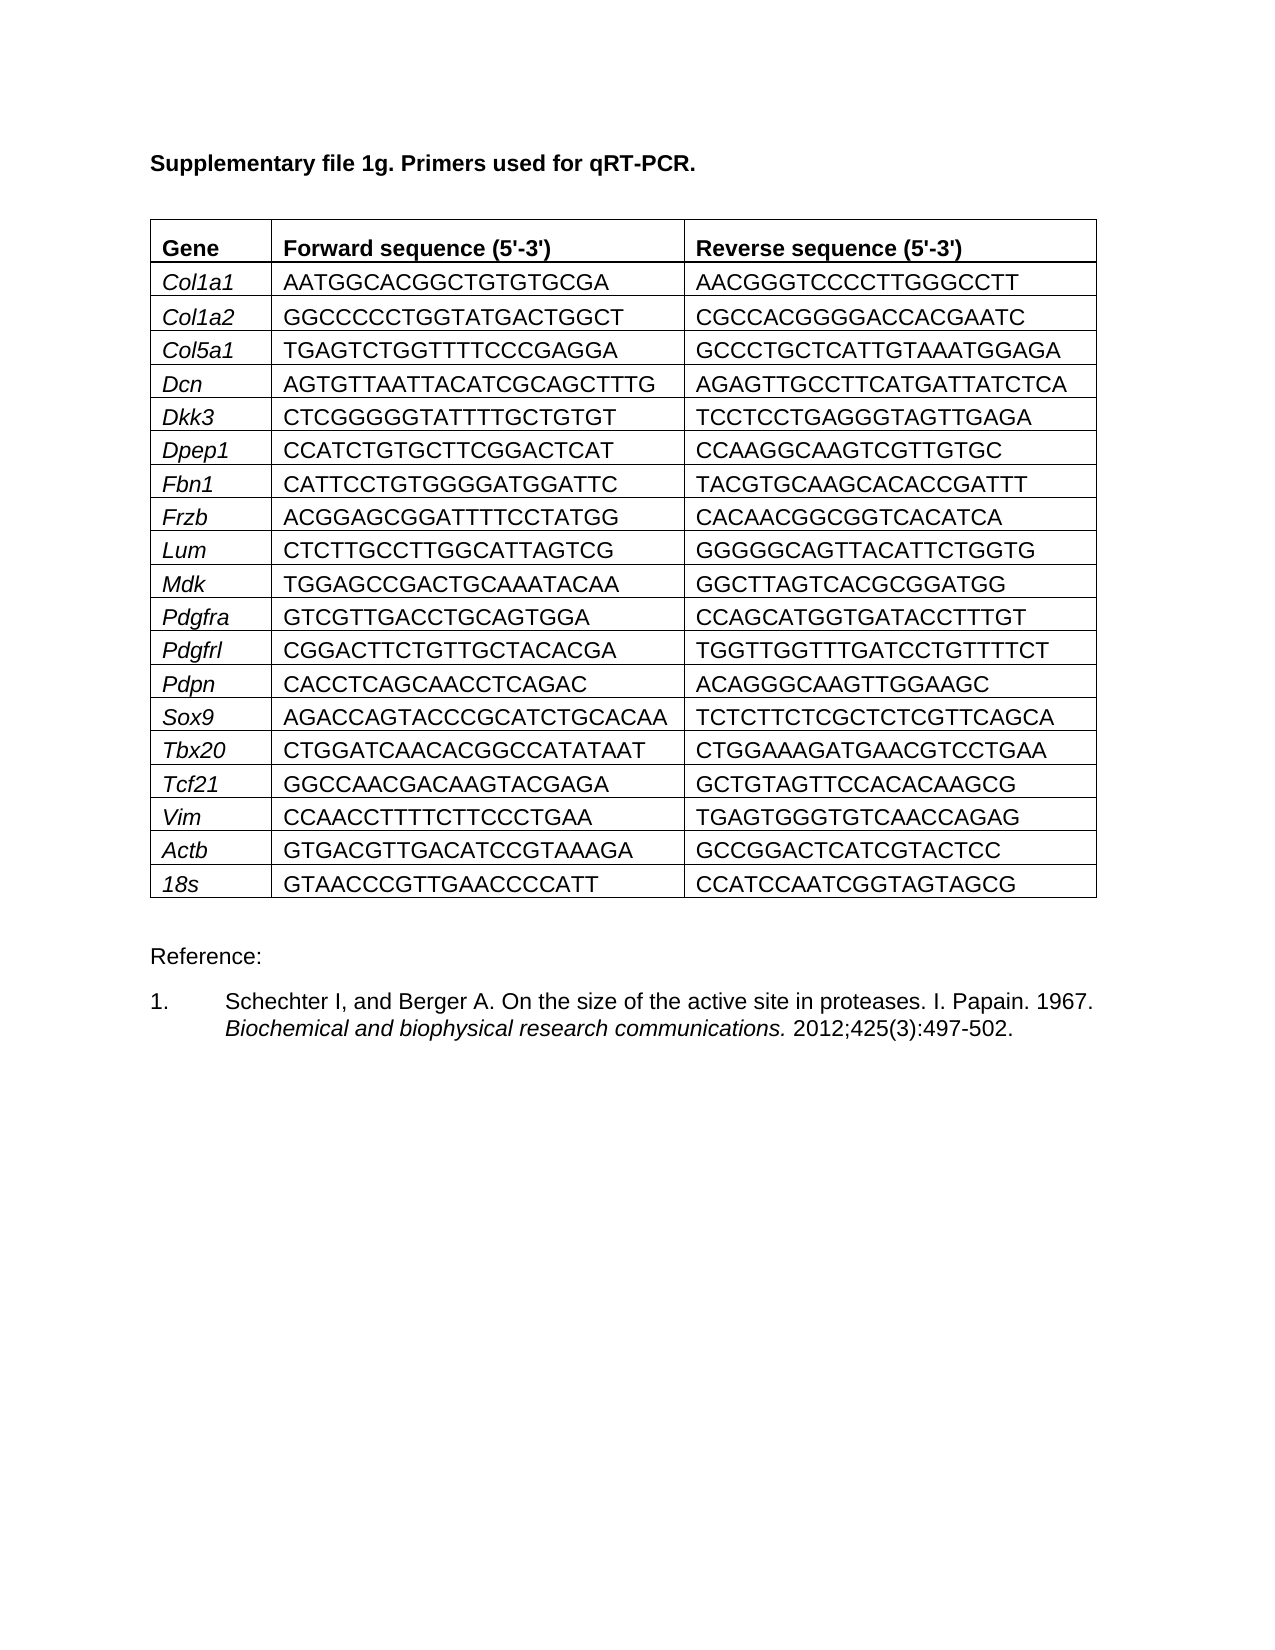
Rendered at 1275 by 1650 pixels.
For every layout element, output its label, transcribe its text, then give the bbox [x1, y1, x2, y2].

table_cell TCTCTTCTCGCTCTCGTTCAGCA [685, 698, 1096, 730]
table_cell GGCCCCCTGGTATGACTGGCT [272, 296, 684, 330]
table_cell Fbn1 [151, 465, 271, 497]
table_cell CCAGCATGGTGATACCTTTGT [685, 598, 1096, 630]
table_cell GTGACGTTGACATCCGTAAAGA [272, 831, 684, 863]
table_cell AACGGGTCCCCTTGGGCCTT [685, 263, 1096, 295]
table_cell Lum [151, 531, 271, 563]
table_cell GGGGGCAGTTACATTCTGGTG [685, 531, 1096, 563]
table_cell ACGGAGCGGATTTTCCTATGG [272, 498, 684, 530]
table_cell Pdgfra [151, 598, 271, 630]
table_cell GCCGGACTCATCGTACTCC [685, 831, 1096, 863]
table_cell Dkk3 [151, 398, 271, 430]
table_cell CCAACCTTTTCTTCCCTGAA [272, 798, 684, 830]
table_cell GTCGTTGACCTGCAGTGGA [272, 598, 684, 630]
table_cell Frzb [151, 498, 271, 530]
table_cell CATTCCTGTGGGGATGGATTC [272, 465, 684, 497]
table_cell AGAGTTGCCTTCATGATTATCTCA [685, 365, 1096, 397]
table_cell CACCTCAGCAACCTCAGAC [272, 665, 684, 697]
table_cell CCAAGGCAAGTCGTTGTGC [685, 431, 1096, 463]
table_cell Col1a1 [151, 263, 271, 295]
table_cell CGGACTTCTGTTGCTACACGA [272, 631, 684, 663]
table_cell Dpep1 [151, 431, 271, 463]
table_cell GTAACCCGTTGAACCCCATT [272, 865, 684, 897]
table_cell CTCGGGGGTATTTTGCTGTGT [272, 398, 684, 430]
table_cell TCCTCCTGAGGGTAGTTGAGA [685, 398, 1096, 430]
table_cell AGTGTTAATTACATCGCAGCTTTG [272, 365, 684, 397]
table_cell CTCTTGCCTTGGCATTAGTCG [272, 531, 684, 563]
table_cell CTGGAAAGATGAACGTCCTGAA [685, 731, 1096, 763]
table_cell Pdgfrl [151, 631, 271, 663]
text 1. Schechter I, and Berger A. On the size of the active site in proteases. I. Papain. 1967. Biochemical and biophysical research communications. 2012;425(3):497-502. [150, 988, 1125, 1041]
table_header Gene [151, 220, 271, 261]
table_cell AGACCAGTACCCGCATCTGCACAA [272, 698, 684, 730]
table_cell CACAACGGCGGTCACATCA [685, 498, 1096, 530]
table_cell Col5a1 [151, 331, 271, 363]
table_cell Mdk [151, 565, 271, 597]
table_cell Col1a2 [151, 296, 271, 330]
table_cell Dcn [151, 365, 271, 397]
table_cell Actb [151, 831, 271, 863]
table_cell GGCCAACGACAAGTACGAGA [272, 765, 684, 797]
table_cell TGAGTCTGGTTTTCCCGAGGA [272, 331, 684, 363]
text Supplementary file 1g. Primers used for qRT-PCR. [150, 150, 1125, 176]
table_cell Tbx20 [151, 731, 271, 763]
table_cell Tcf21 [151, 765, 271, 797]
table_cell CCATCTGTGCTTCGGACTCAT [272, 431, 684, 463]
table_cell CGCCACGGGGACCACGAATC [685, 296, 1096, 330]
table_cell CCATCCAATCGGTAGTAGCG [685, 865, 1096, 897]
table_cell TGAGTGGGTGTCAACCAGAG [685, 798, 1096, 830]
table_header Reverse sequence (5'-3') [685, 220, 1096, 261]
table_cell GCTGTAGTTCCACACAAGCG [685, 765, 1096, 797]
table_cell TGGAGCCGACTGCAAATACAA [272, 565, 684, 597]
table_header Forward sequence (5'-3') [272, 220, 684, 261]
table_cell Vim [151, 798, 271, 830]
table_cell ACAGGGCAAGTTGGAAGC [685, 665, 1096, 697]
table_cell TACGTGCAAGCACACCGATTT [685, 465, 1096, 497]
table_cell GGCTTAGTCACGCGGATGG [685, 565, 1096, 597]
table_cell AATGGCACGGCTGTGTGCGA [272, 263, 684, 295]
table_cell TGGTTGGTTTGATCCTGTTTTCT [685, 631, 1096, 663]
table_cell 18s [151, 865, 271, 897]
table_cell Sox9 [151, 698, 271, 730]
table_cell GCCCTGCTCATTGTAAATGGAGA [685, 331, 1096, 363]
text Reference: [150, 943, 1125, 969]
table_cell Pdpn [151, 665, 271, 697]
table_cell CTGGATCAACACGGCCATATAAT [272, 731, 684, 763]
